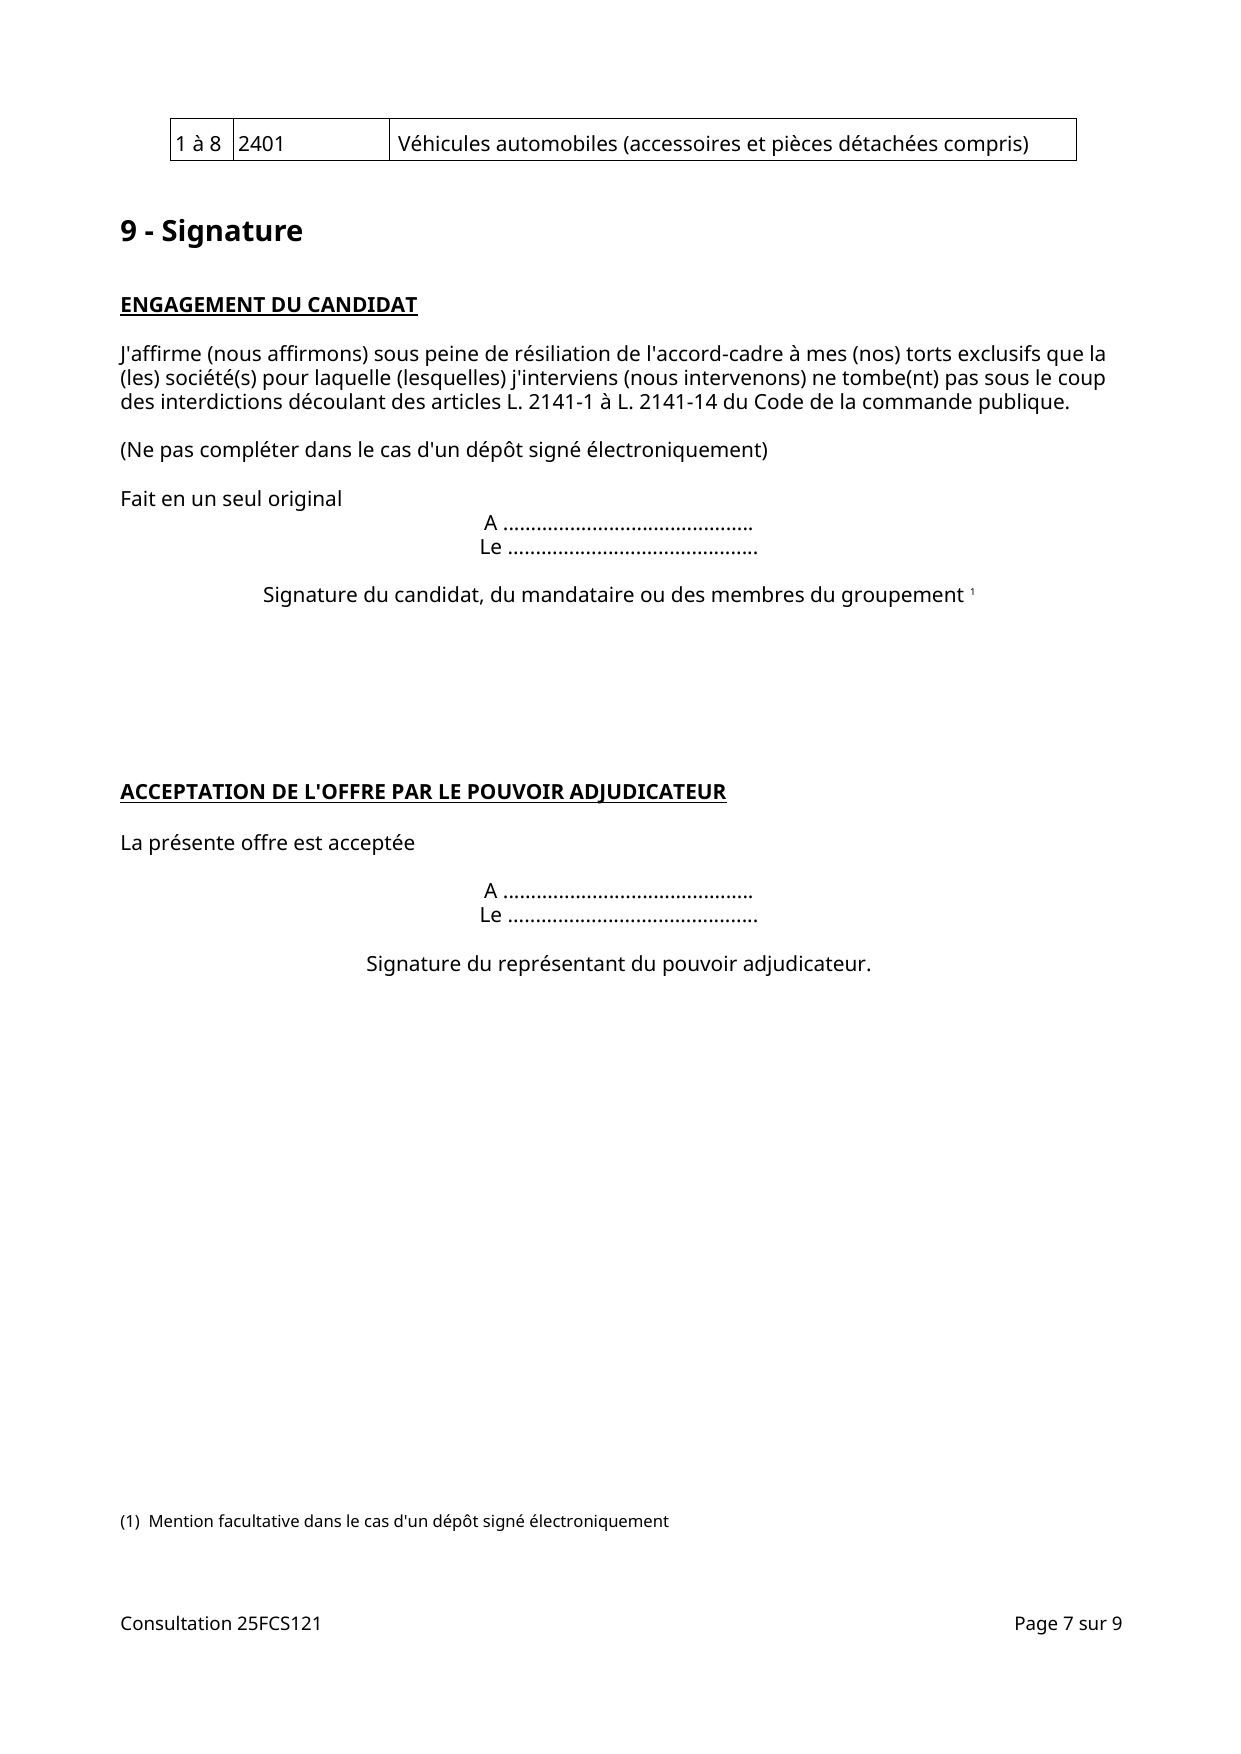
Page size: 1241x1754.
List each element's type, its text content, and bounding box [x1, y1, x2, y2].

text A ............................................. [120, 879, 1118, 903]
subtitle 9 - Signature [120, 211, 1120, 250]
text Signature du représentant du pouvoir adjudicateur. [120, 953, 1118, 977]
text La présente offre est acceptée [120, 831, 1120, 855]
text ACCEPTATION DE L'OFFRE PAR LE POUVOIR ADJUDICATEUR [120, 777, 1120, 806]
text A ............................................. [120, 511, 1118, 535]
table_cell 2401 [234, 119, 389, 160]
text (Ne pas compléter dans le cas d'un dépôt signé électroniquement) [120, 438, 1120, 462]
table_cell 1 à 8 [171, 119, 233, 160]
text ENGAGEMENT DU CANDIDAT [120, 293, 1120, 317]
text Le ............................................. [120, 535, 1118, 559]
text Fait en un seul original [120, 487, 1120, 511]
text J'affirme (nous affirmons) sous peine de résiliation de l'accord-cadre à mes (nos) torts exclusifs que la (les) société(s) pour laquelle (lesquelles) j'interviens (nous intervenons) ne tombe(nt) pas sous le coup des interdictions découlant des articles L. 2141-1 à L. 2141-14 du Code de la commande publique. [120, 342, 1120, 414]
text Signature du candidat, du mandataire ou des membres du groupement 1 [120, 583, 1118, 607]
text Le ............................................. [120, 903, 1118, 928]
table_cell Véhicules automobiles (accessoires et pièces détachées compris) [390, 119, 1076, 160]
